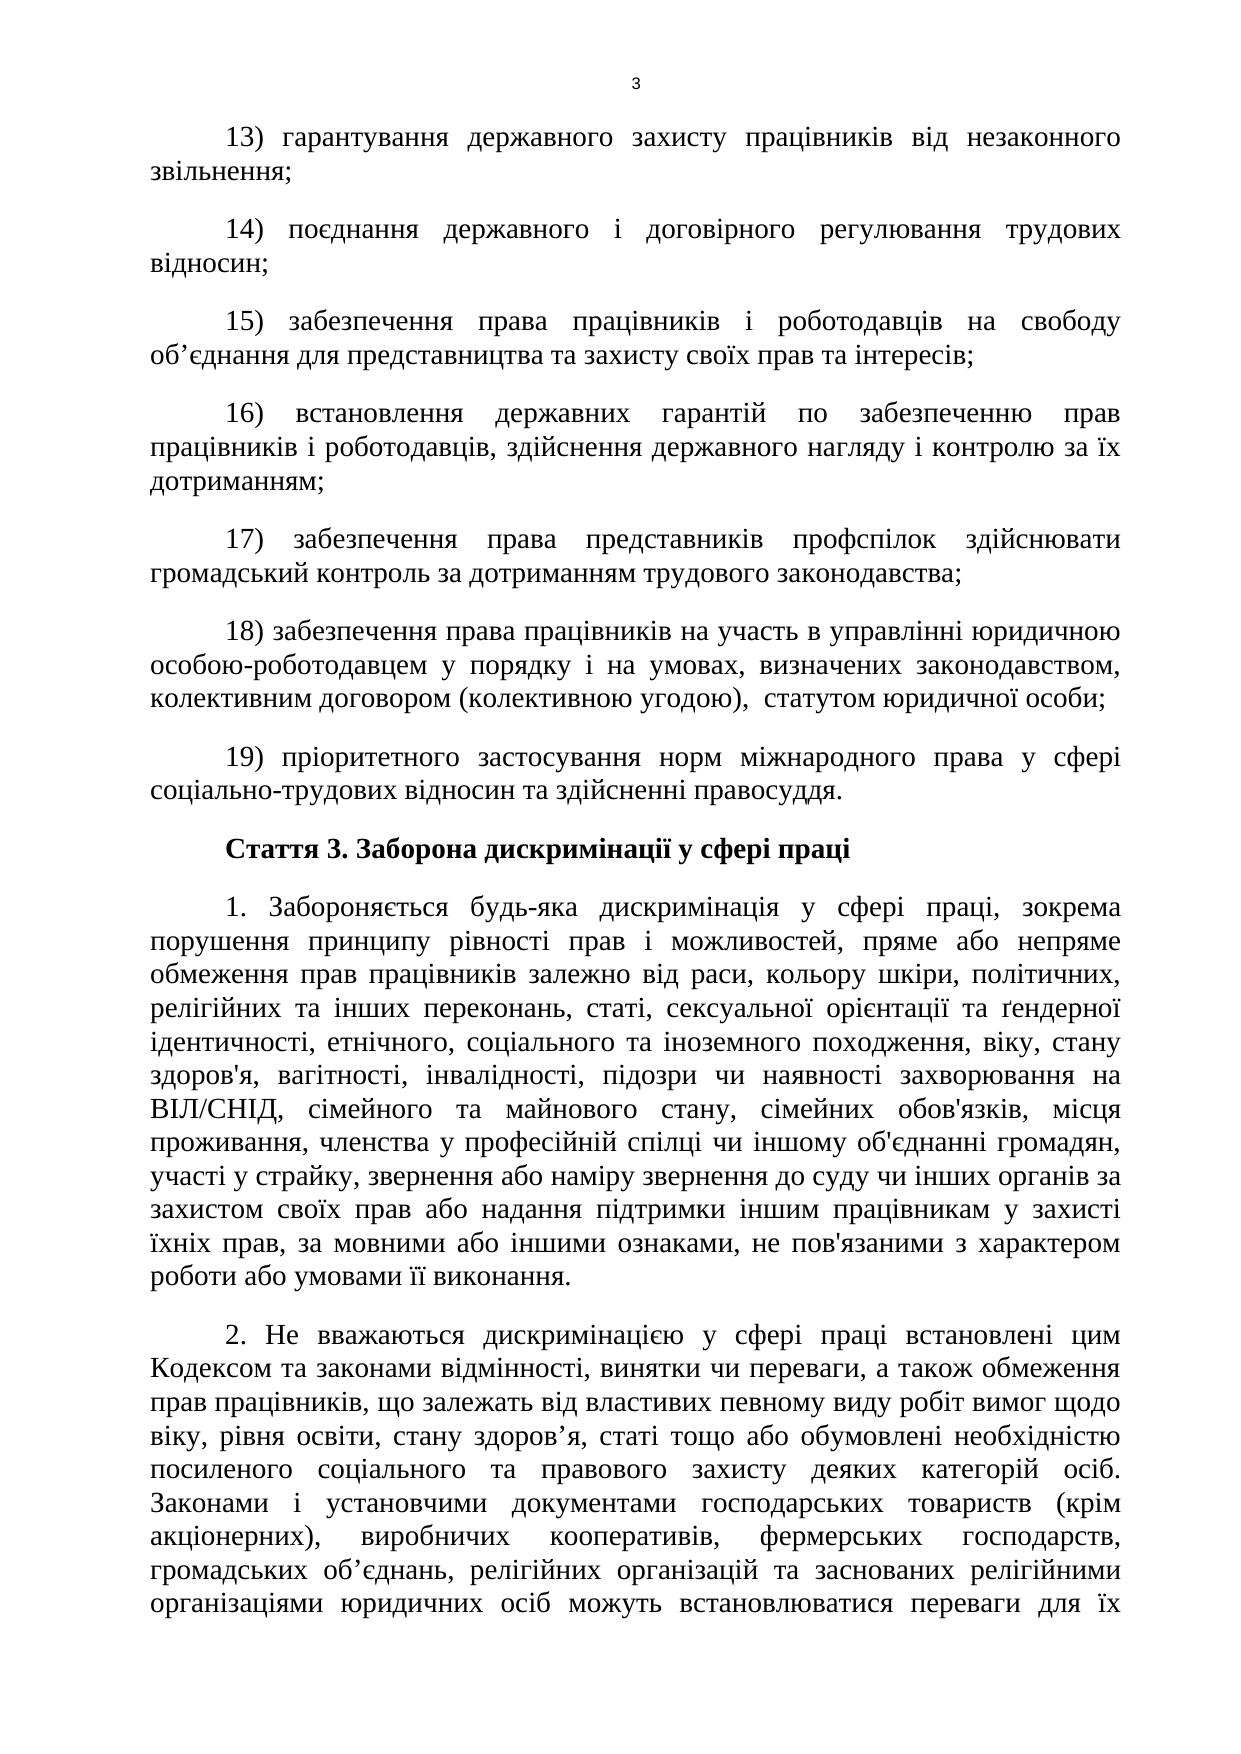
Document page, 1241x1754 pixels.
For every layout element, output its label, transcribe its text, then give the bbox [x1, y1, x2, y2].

text 15) забезпечення права працівників і роботодавців на свободу об’єднання для представництва та захисту своїх прав та інтересів; [150, 303, 1122, 371]
text 18) забезпечення права працівників на участь в управлінні юридичною особою-роботодавцем у порядку і на умовах, визначених законодавством, колективним договором (колективною угодою), статутом юридичної особи; [150, 613, 1122, 714]
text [150, 1317, 1122, 1619]
text Стаття 3. Заборона дискримінації у сфері праці [150, 831, 1122, 864]
text 14) поєднання державного і договірного регулювання трудових відносин; [150, 211, 1122, 278]
text 19) пріоритетного застосування норм міжнародного права у сфері соціально-трудових відносин та здійсненні правосуддя. [150, 739, 1122, 806]
text 16) встановлення державних гарантій по забезпеченню прав працівників і роботодавців, здійснення державного нагляду і контролю за їх дотриманням; [150, 396, 1122, 496]
text 13) гарантування державного захисту працівників від незаконного звільнення; [150, 119, 1122, 186]
text 1. Забороняється будь-яка дискримінація у сфері праці, зокрема порушення принципу рівності прав і можливостей, пряме або непряме обмеження прав працівників залежно від раси, кольору шкіри, політичних, релігійних та інших переконань, статі, сексуальної орієнтації та ґендерної ідентичності, етнічного, соціального та іноземного походження, віку, стану здоров'я, вагітності, інвалідності, підозри чи наявності захворювання на ВІЛ/СНІД, сімейного та майнового стану, сімейних обов'язків, місця проживання, членства у професійній спілці чи іншому об'єднанні громадян, участі у страйку, звернення або наміру звернення до суду чи інших органів за захистом своїх прав або надання підтримки іншим працівникам у захисті їхніх прав, за мовними або іншими ознаками, не пов'язаними з характером роботи або умовами її виконання. [150, 889, 1122, 1292]
text 17) забезпечення права представників профспілок здійснювати громадський контроль за дотриманням трудового законодавства; [150, 521, 1122, 588]
